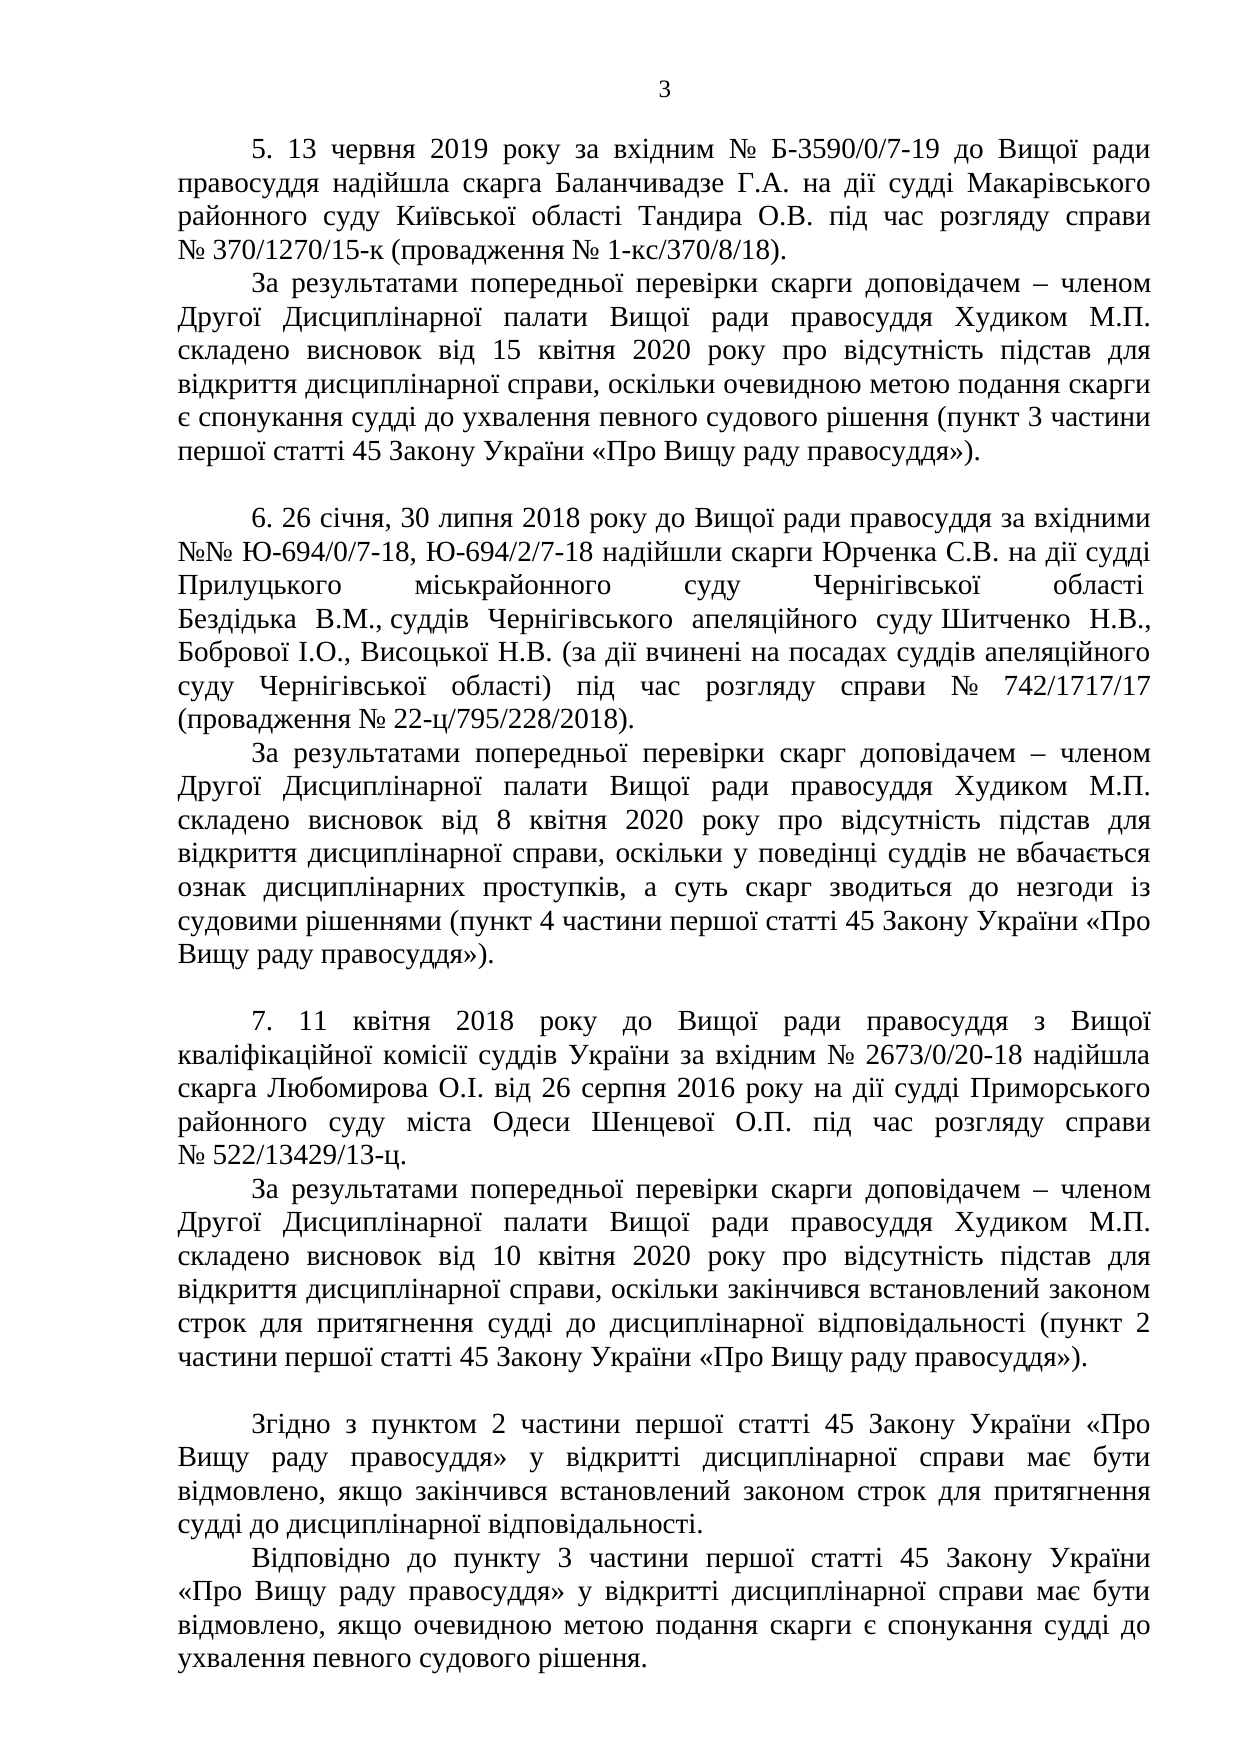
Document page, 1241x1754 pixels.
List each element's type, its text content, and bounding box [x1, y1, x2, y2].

text За результатами попередньої перевірки скарги доповідачем – членом Другої Дисциплінарної палати Вищої ради правосуддя Худиком М.П. складено висновок від 10 квітня 2020 року про відсутність підстав для відкриття дисциплінарної справи, оскільки закінчився встановлений законом строк для притягнення судді до дисциплінарної відповідальності (пункт 2 частини першої статті 45 Закону України «Про Вищу раду правосуддя»). [177, 1171, 1152, 1372]
text 5. 13 червня 2019 року за вхідним № Б-3590/0/7-19 до Вищої ради правосуддя надійшла скарга Баланчивадзе Г.А. на дії судді Макарівського районного суду Київської області Тандира О.В. під час розгляду справи № 370/1270/15-к (провадження № 1-кс/370/8/18). [177, 131, 1152, 265]
text За результатами попередньої перевірки скарги доповідачем – членом Другої Дисциплінарної палати Вищої ради правосуддя Худиком М.П. складено висновок від 15 квітня 2020 року про відсутність підстав для відкриття дисциплінарної справи, оскільки очевидною метою подання скарги є спонукання судді до ухвалення певного судового рішення (пункт 3 частини першої статті 45 Закону України «Про Вищу раду правосуддя»). [177, 265, 1152, 467]
text Відповідно до пункту 3 частини першої статті 45 Закону України «Про Вищу раду правосуддя» у відкритті дисциплінарної справи має бути відмовлено, якщо очевидною метою подання скарги є спонукання судді до ухвалення певного судового рішення. [177, 1540, 1152, 1674]
text 7. 11 квітня 2018 року до Вищої ради правосуддя з Вищої кваліфікаційної комісії суддів України за вхідним № 2673/0/20-18 надійшла скарга Любомирова О.І. від 26 серпня 2016 року на дії судді Приморського районного суду міста Одеси Шенцевої О.П. під час розгляду справи № 522/13429/13-ц. [177, 1003, 1152, 1171]
text Згідно з пунктом 2 частини першої статті 45 Закону України «Про Вищу раду правосуддя» у відкритті дисциплінарної справи має бути відмовлено, якщо закінчився встановлений законом строк для притягнення судді до дисциплінарної відповідальності. [177, 1406, 1152, 1540]
text 6. 26 січня, 30 липня 2018 року до Вищої ради правосуддя за вхідними №№ Ю-694/0/7-18, Ю-694/2/7-18 надійшли скарги Юрченка С.В. на дії судді Прилуцького міськрайонного суду Чернігівської області Бездідька В.М., суддів Чернігівського апеляційного суду Шитченко Н.В., Бобрової І.О., Висоцької Н.В. (за дії вчинені на посадах суддів апеляційного суду Чернігівської області) під час розгляду справи № 742/1717/17 (провадження № 22-ц/795/228/2018). [177, 500, 1152, 735]
text За результатами попередньої перевірки скарг доповідачем – членом Другої Дисциплінарної палати Вищої ради правосуддя Худиком М.П. складено висновок від 8 квітня 2020 року про відсутність підстав для відкриття дисциплінарної справи, оскільки у поведінці суддів не вбачається ознак дисциплінарних проступків, а суть скарг зводиться до незгоди із судовими рішеннями (пункт 4 частини першої статті 45 Закону України «Про Вищу раду правосуддя»). [177, 735, 1152, 970]
